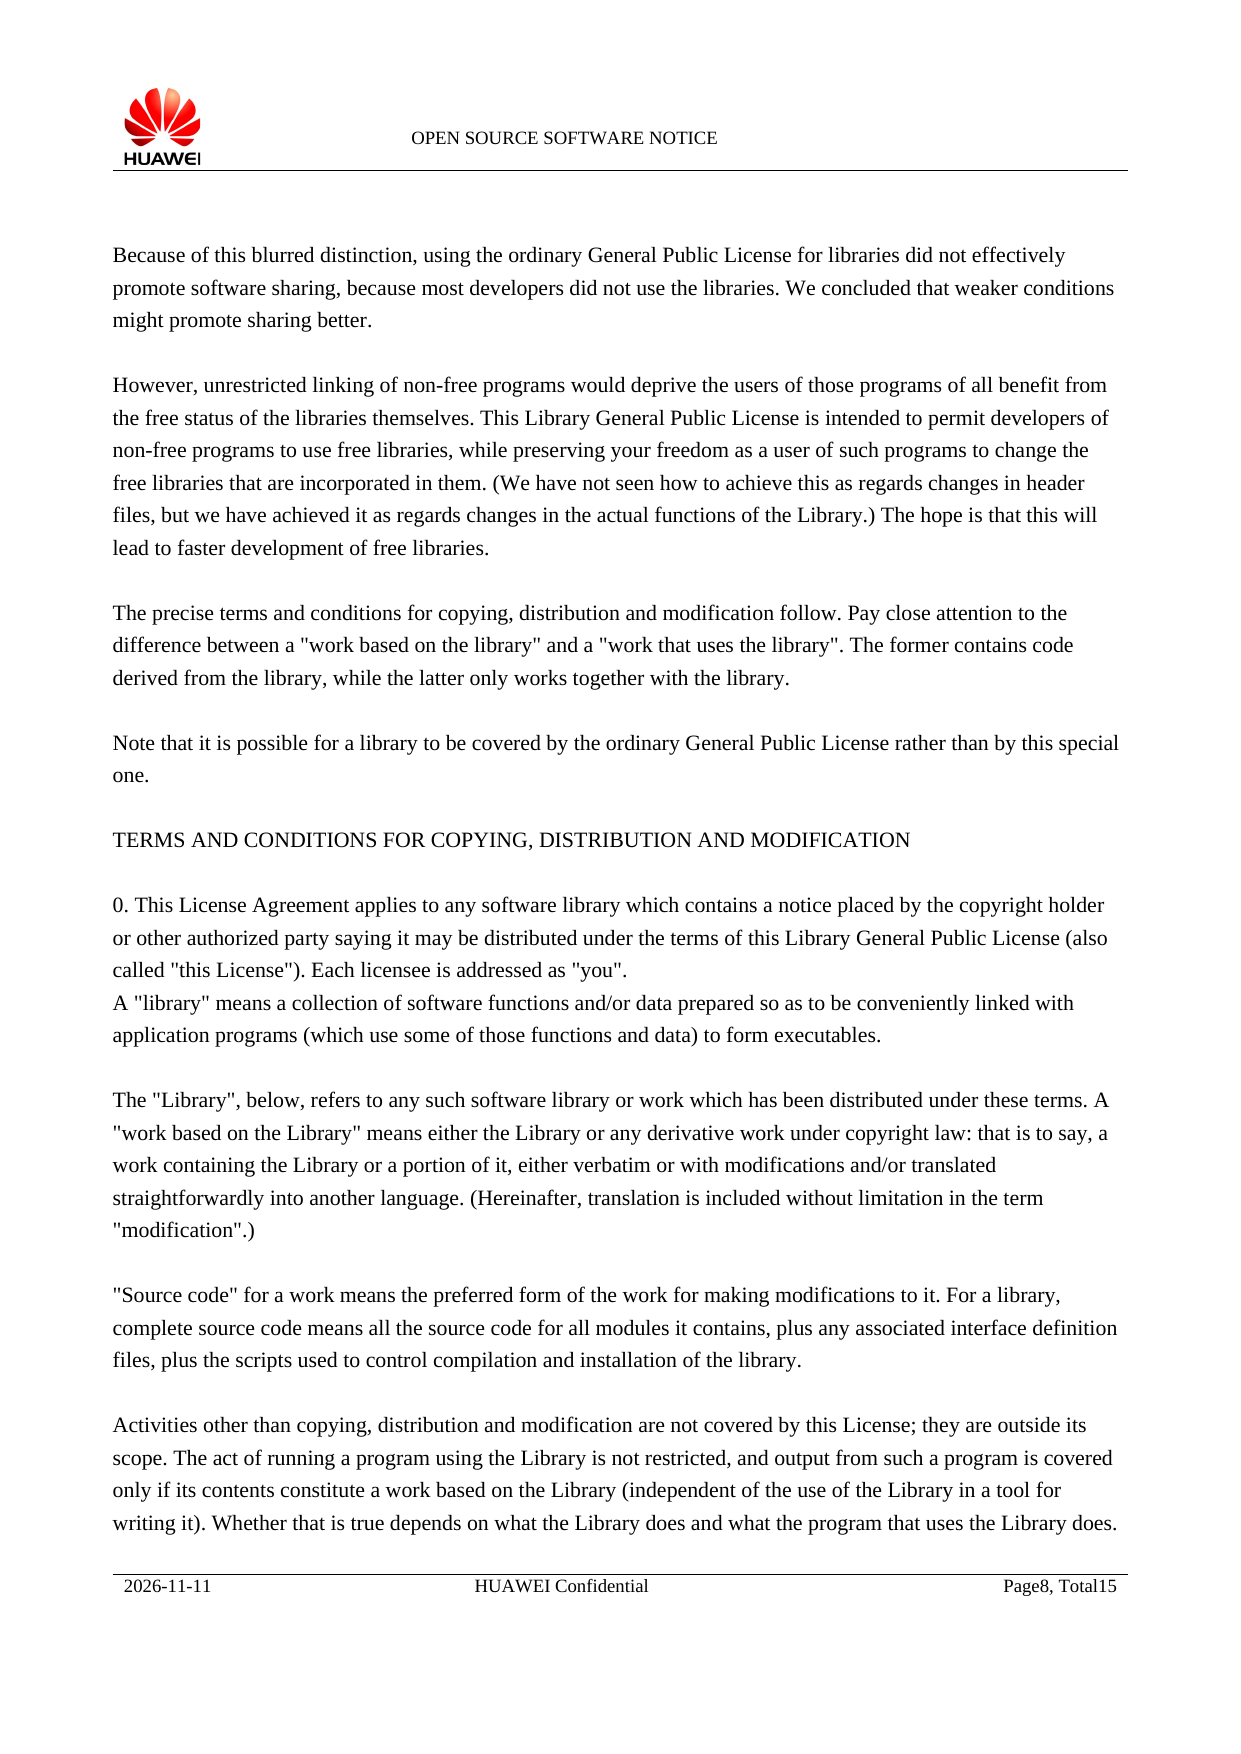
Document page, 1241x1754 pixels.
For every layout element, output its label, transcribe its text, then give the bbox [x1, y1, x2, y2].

picture [124, 88, 201, 165]
